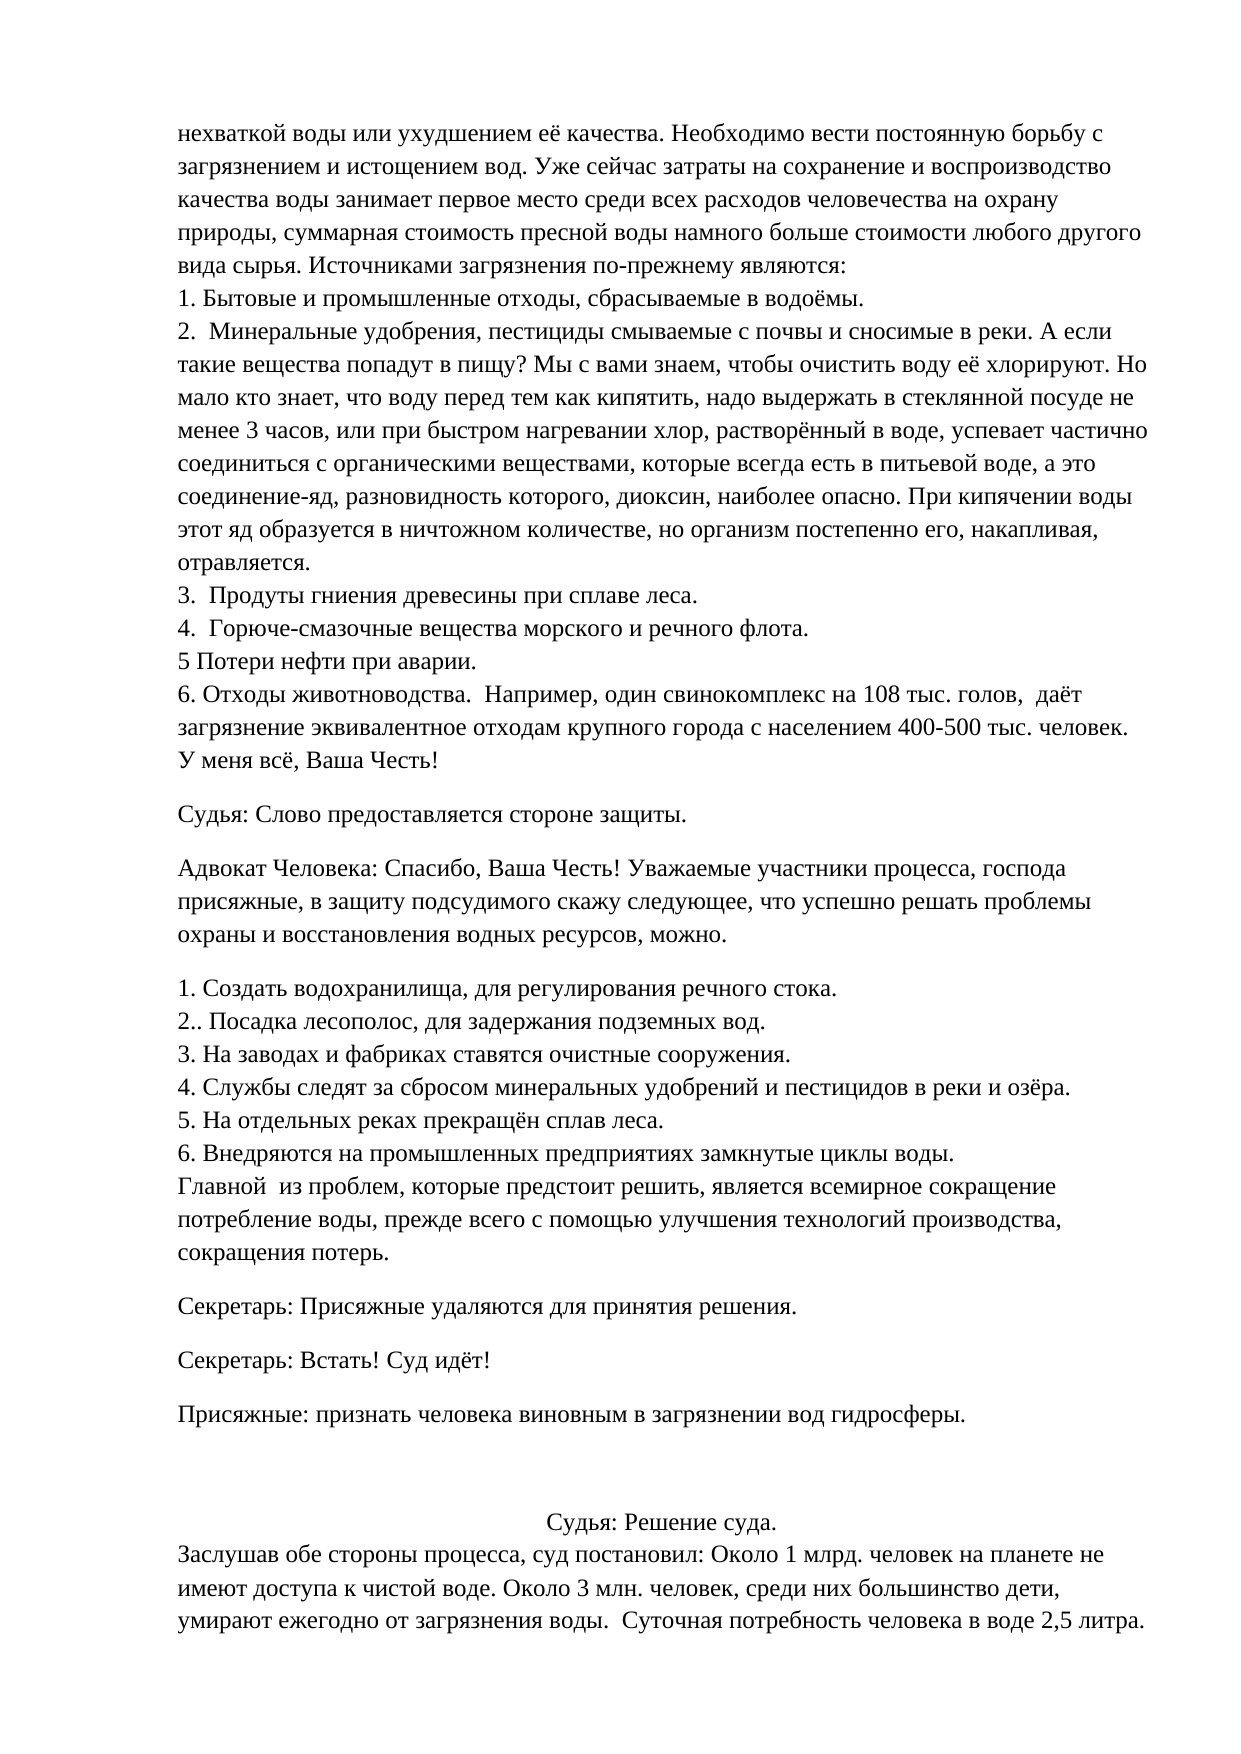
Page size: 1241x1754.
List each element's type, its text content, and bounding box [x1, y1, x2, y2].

text Секретарь: Встать! Суд идёт! [177, 1345, 1152, 1374]
text Секретарь: Присяжные удаляются для принятия решения. [177, 1291, 1152, 1320]
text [177, 1507, 1152, 1634]
text Адвокат Человека: Спасибо, Ваша Честь! Уважаемые участники процесса, господа присяжные, в защиту подсудимого скажу следующее, что успешно решать проблемы охраны и восстановления водных ресурсов, можно. [177, 853, 1152, 948]
text Присяжные: признать человека виновным в загрязнении вод гидросферы. [177, 1399, 1152, 1428]
text Судья: Слово предоставляется стороне защиты. [177, 799, 1152, 828]
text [177, 118, 1152, 774]
text 1. Создать водохранилища, для регулирования речного стока. 2.. Посадка лесополос, для задержания подземных вод. 3. На заводах и фабриках ставятся очистные сооружения. 4. Службы следят за сбросом минеральных удобрений и пестицидов в реки и озёра. 5. На отдельных реках прекращён сплав леса. 6. Внедряются на промышленных предприятиях замкнутые циклы воды. Главной из проблем, которые предстоит решить, является всемирное сокращение потребление воды, прежде всего с помощью улучшения технологий производства, сокращения потерь. [177, 973, 1152, 1266]
